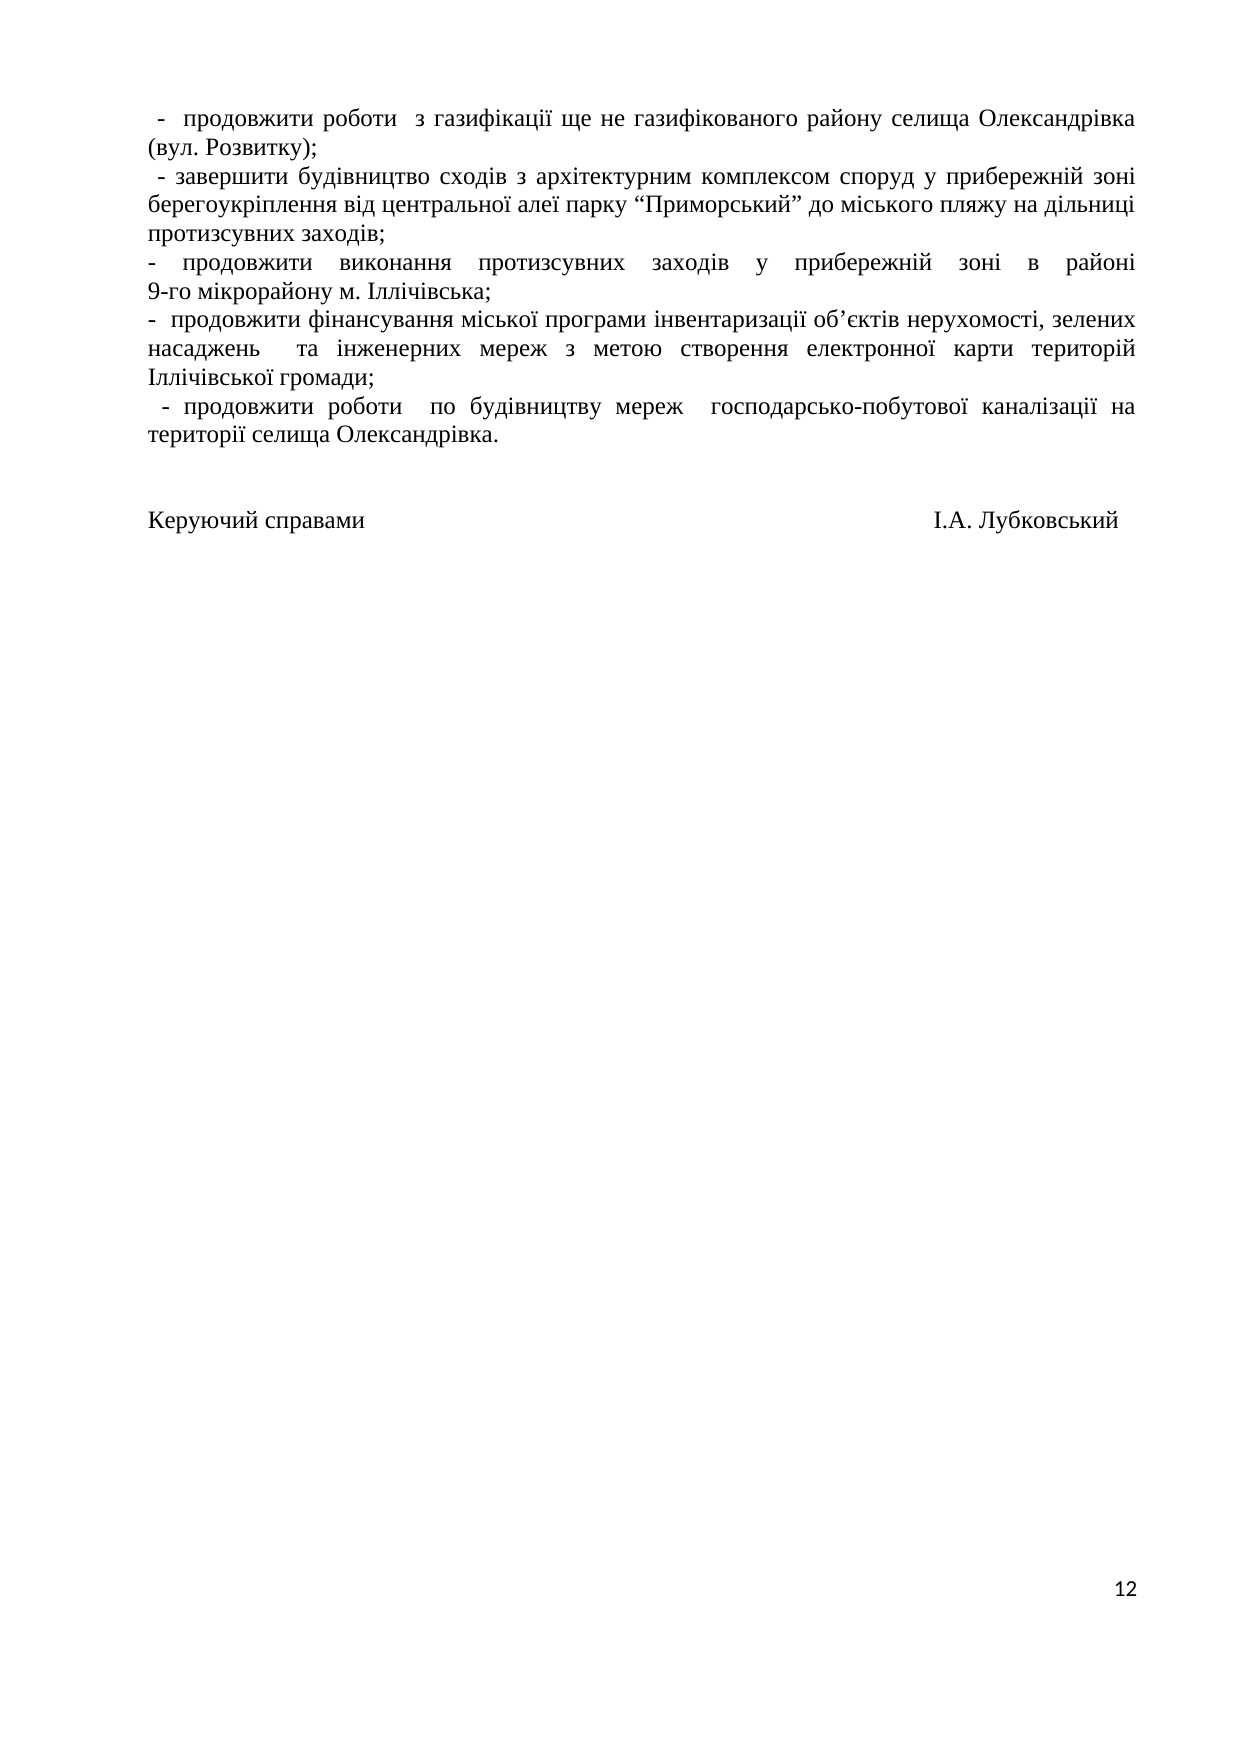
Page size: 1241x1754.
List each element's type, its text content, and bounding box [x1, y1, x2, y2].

text - продовжити фінансування міської програми інвентаризації об’єктів нерухомості, зелених насаджень та інженерних мереж з метою створення електронної карти територій Іллічівської громади; [148, 304, 1137, 391]
text - продовжити роботи по будівництву мереж господарсько-побутової каналізації на території селища Олександрівка. [148, 391, 1137, 448]
text Керуючий справами І.А. Лубковський [148, 505, 1137, 534]
text - продовжити роботи з газифікації ще не газифікованого району селища Олександрівка (вул. Розвитку); [148, 103, 1137, 161]
text - завершити будівництво сходів з архітектурним комплексом споруд у прибережній зоні берегоукріплення від центральної алеї парку “Приморський” до міського пляжу на дільниці протизсувних заходів; [148, 161, 1137, 247]
text - продовжити виконання протизсувних заходів у прибережній зоні в районі 9-го мікрорайону м. Іллічівська; [148, 247, 1137, 304]
